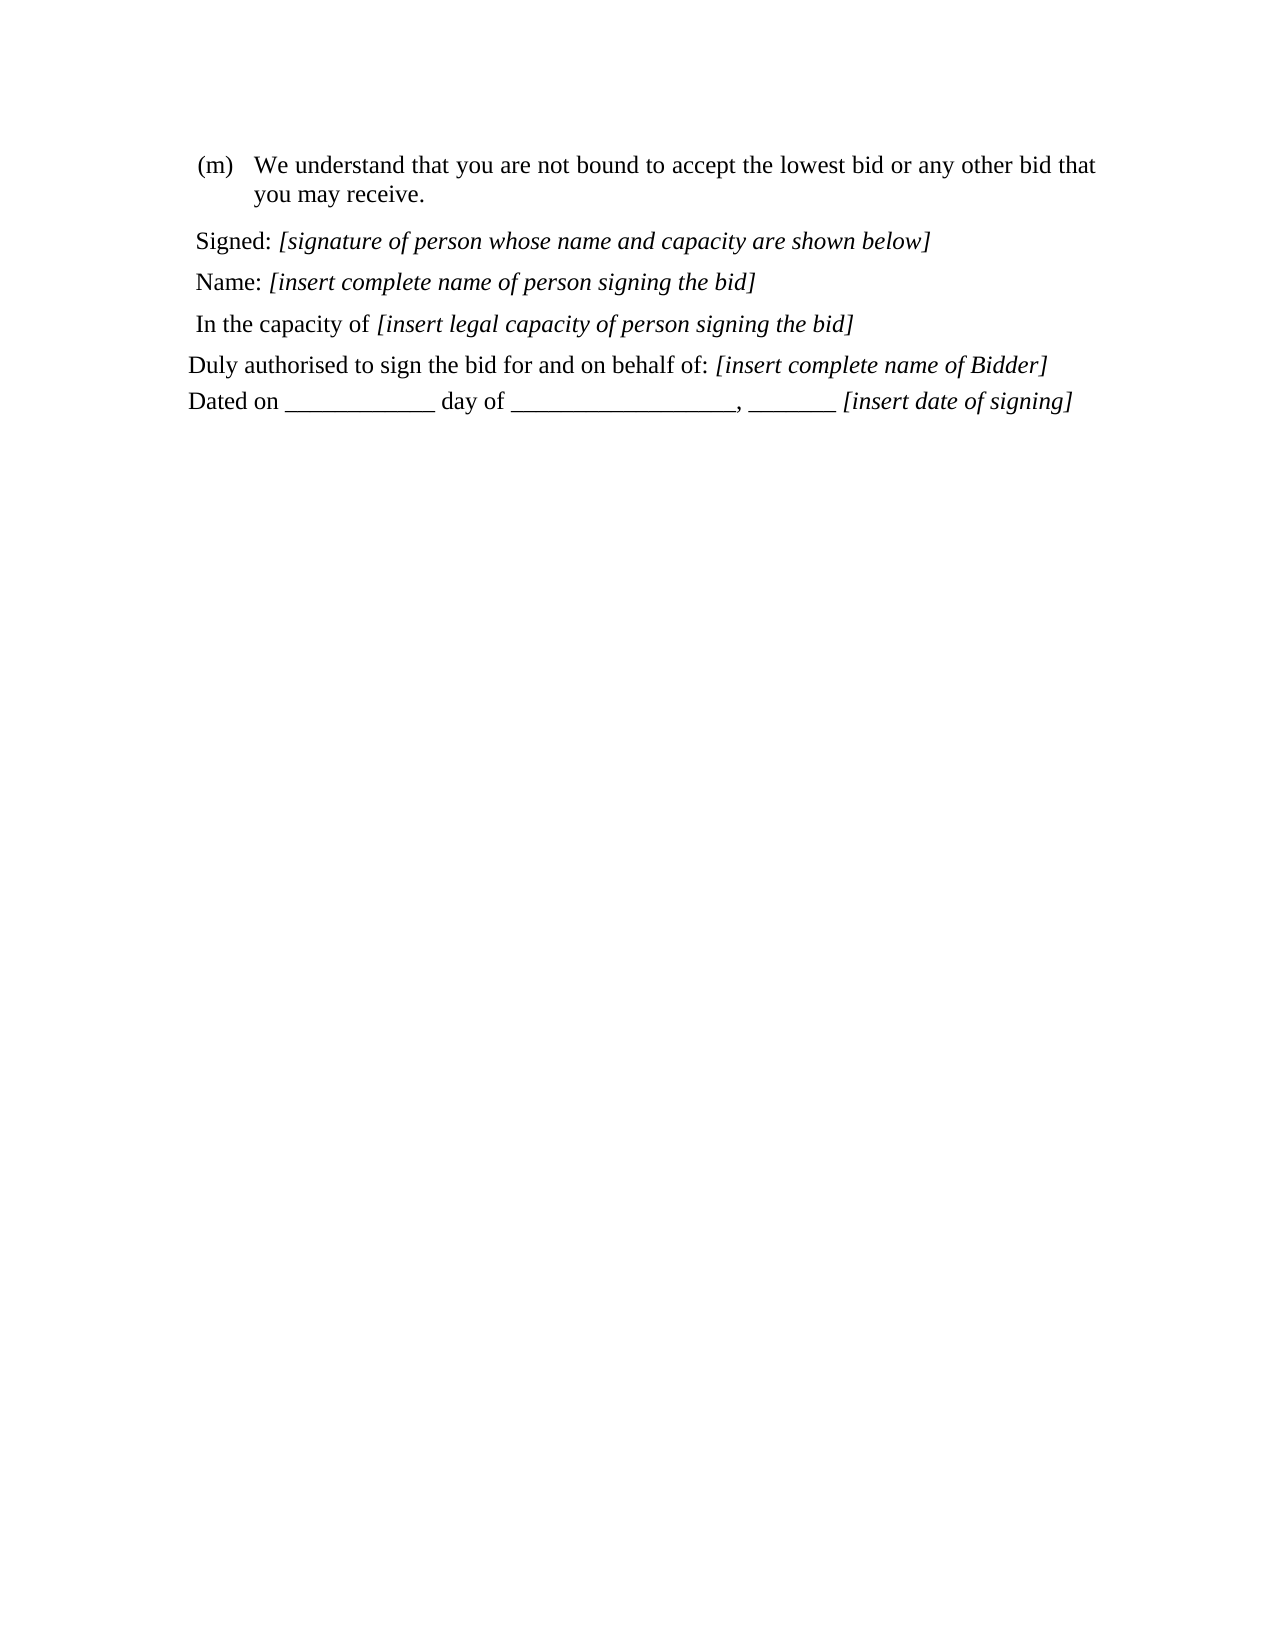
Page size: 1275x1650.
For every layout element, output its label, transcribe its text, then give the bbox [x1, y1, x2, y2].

text Signed: [signature of person whose name and capacity are shown below] [195, 226, 1125, 254]
text In the capacity of [insert legal capacity of person signing the bid] [195, 309, 1125, 338]
text Duly authorised to sign the bid for and on behalf of: [insert complete name of Bidder] [188, 351, 1125, 379]
list We understand that you are not bound to accept the lowest bid or any other bid that you may receive. [197, 150, 1097, 207]
text Name: [insert complete name of person signing the bid] [195, 267, 1125, 296]
text Dated on ____________ day of __________________, _______ [insert date of signing] [188, 386, 1125, 415]
